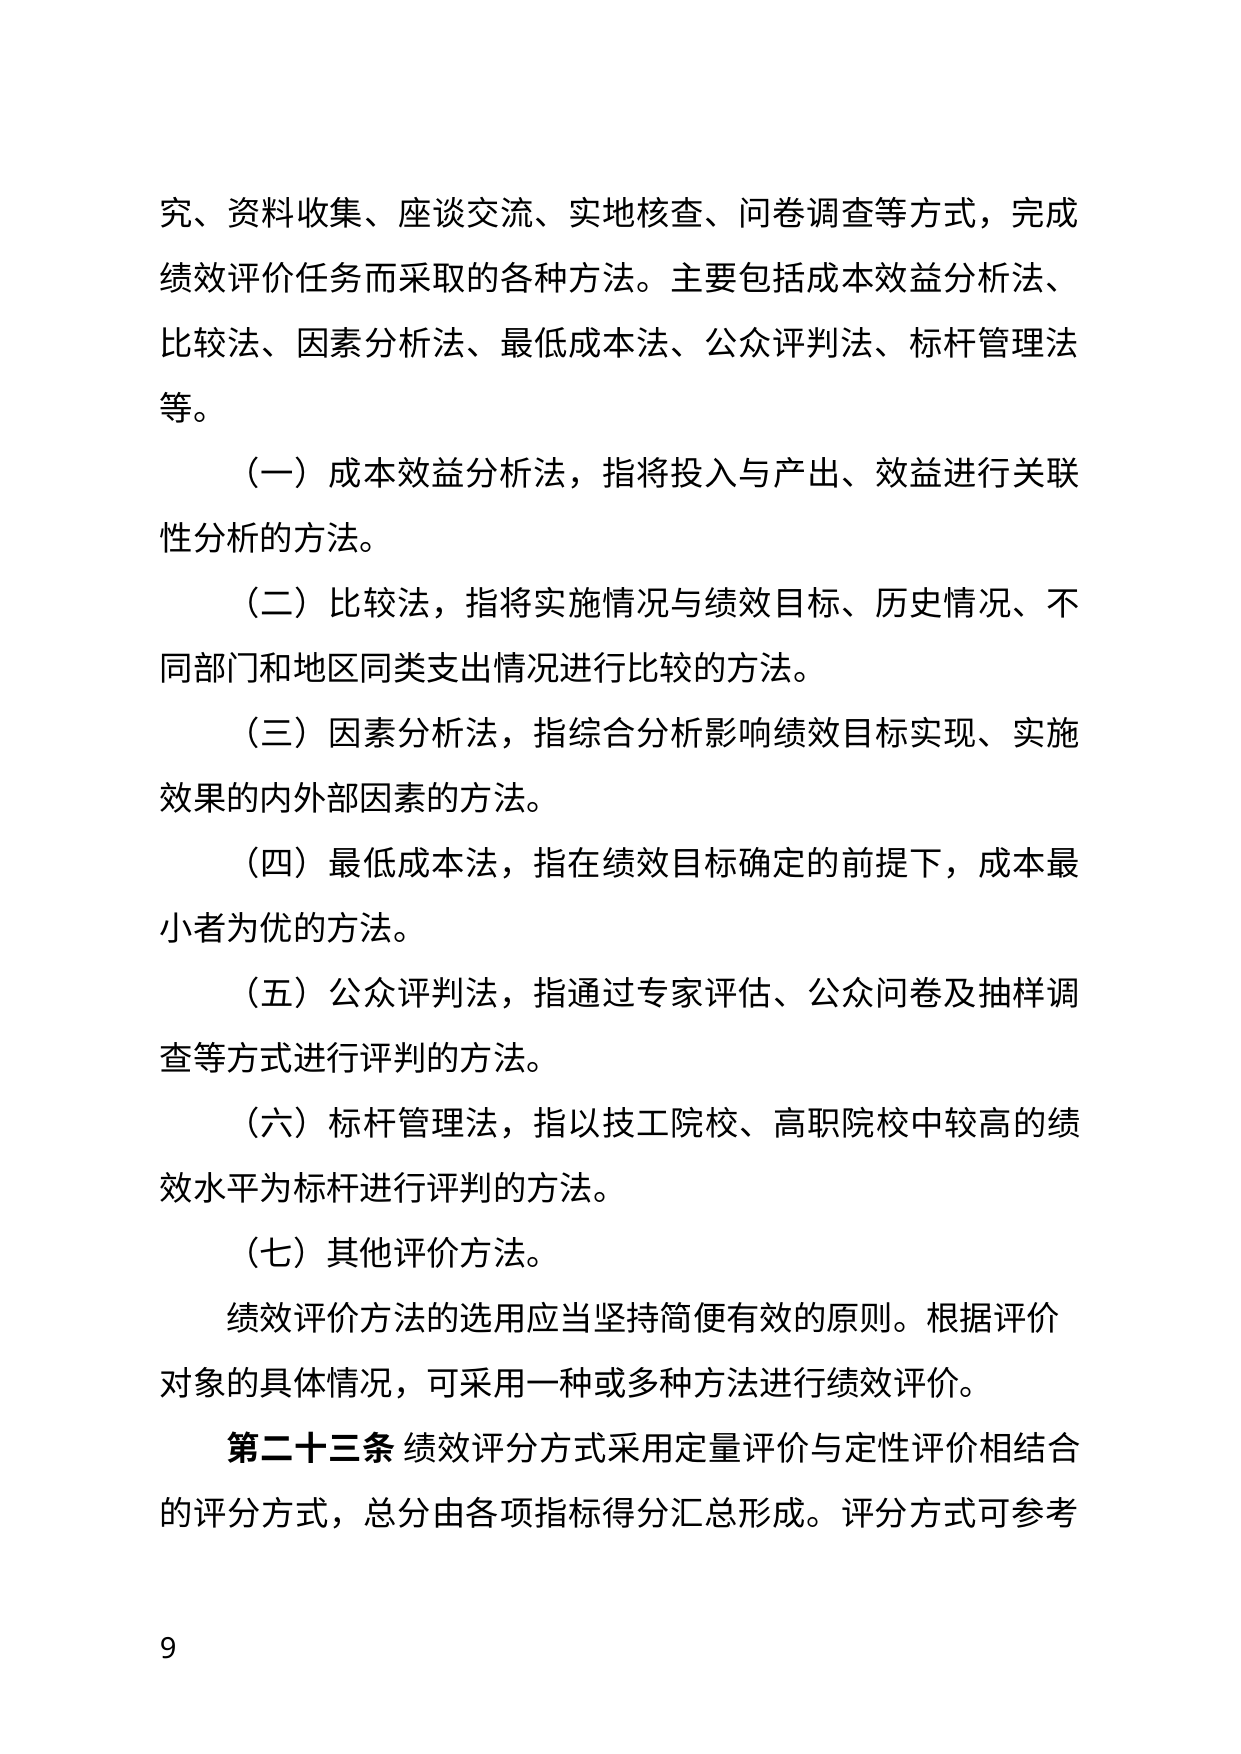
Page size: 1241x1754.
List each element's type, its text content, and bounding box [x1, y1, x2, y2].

text （四）最低成本法，指在绩效目标确定的前提下，成本最小者为优的方法。 [159, 828, 1081, 958]
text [159, 178, 1081, 438]
text （六）标杆管理法，指以技工院校、高职院校中较高的绩效水平为标杆进行评判的方法。 [159, 1088, 1081, 1218]
text 绩效评价方法的选用应当坚持简便有效的原则。根据评价对象的具体情况，可采用一种或多种方法进行绩效评价。 [159, 1283, 1081, 1413]
text （二）比较法，指将实施情况与绩效目标、历史情况、不同部门和地区同类支出情况进行比较的方法。 [159, 568, 1081, 698]
text （五）公众评判法，指通过专家评估、公众问卷及抽样调查等方式进行评判的方法。 [159, 958, 1081, 1088]
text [159, 1413, 1081, 1543]
text （一）成本效益分析法，指将投入与产出、效益进行关联性分析的方法。 [159, 438, 1081, 568]
text （三）因素分析法，指综合分析影响绩效目标实现、实施效果的内外部因素的方法。 [159, 698, 1081, 828]
text （七）其他评价方法。 [159, 1218, 1081, 1283]
